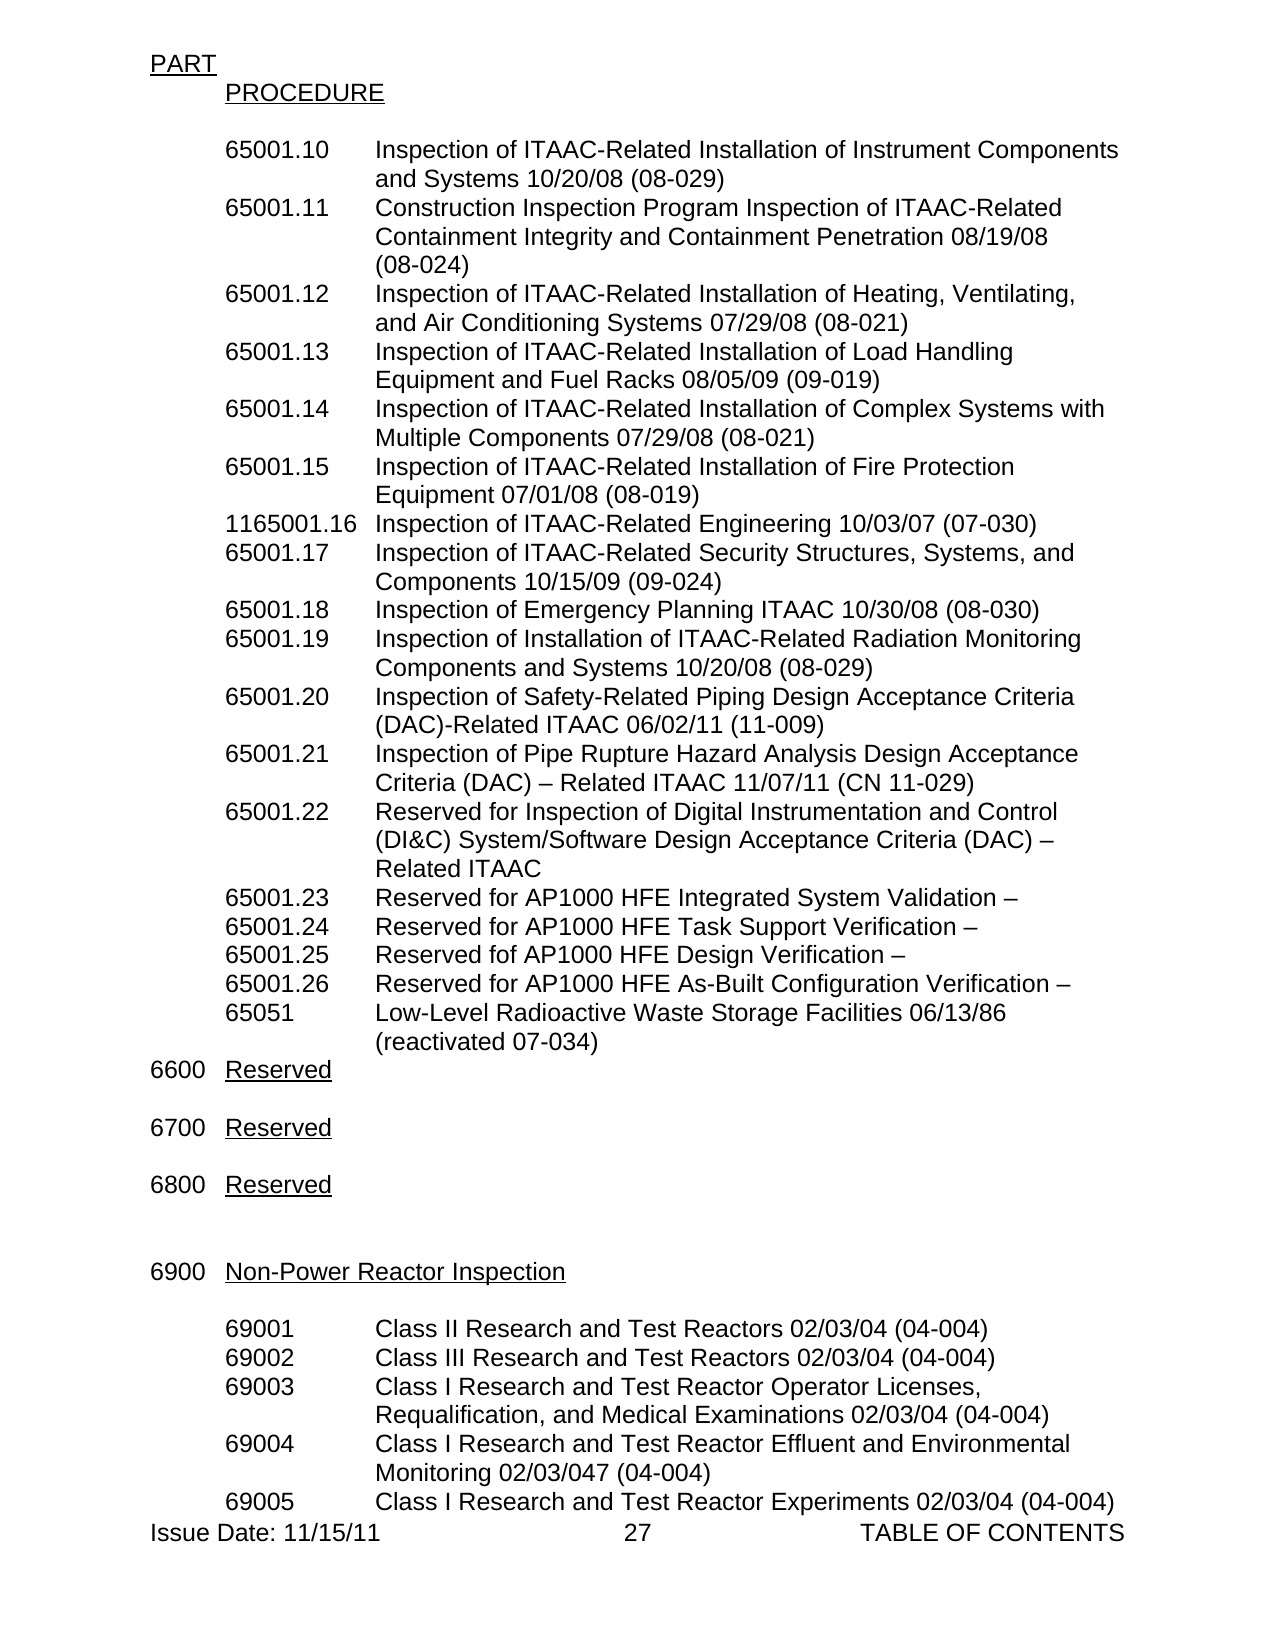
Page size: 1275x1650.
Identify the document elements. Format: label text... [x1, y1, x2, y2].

text 65001.16 Inspection of ITAAC-Related Engineering 10/03/07 (07-030) [150, 509, 1125, 538]
text 65001.22 Reserved for Inspection of Digital Instrumentation and Control (DI&C) System/Software Design Acceptance Criteria (DAC) – Related ITAAC [225, 797, 1125, 883]
text 65001.18 Inspection of Emergency Planning ITAAC 10/30/08 (08-030) [150, 595, 1125, 624]
text 69001 Class II Research and Test Reactors 02/03/04 (04-004) [150, 1314, 1125, 1343]
text 65001.20 Inspection of Safety-Related Piping Design Acceptance Criteria (DAC)-Related ITAAC 06/02/11 (11-009) [225, 682, 1125, 739]
text 65051 Low-Level Radioactive Waste Storage Facilities 06/13/86 (reactivated 07-034) [150, 998, 1125, 1055]
text (08-024) [150, 250, 1125, 279]
text Requalification, and Medical Examinations 02/03/04 (04-004) [150, 1400, 1125, 1429]
text 6800 Reserved [150, 1170, 1125, 1199]
text 69005 Class I Research and Test Reactor Experiments 02/03/04 (04-004) [150, 1487, 1125, 1515]
text 65001.13 Inspection of ITAAC-Related Installation of Load Handling Equipment and Fuel Racks 08/05/09 (09-019) [150, 337, 1125, 394]
text 69003 Class I Research and Test Reactor Operator Licenses, [150, 1372, 1125, 1400]
text 65001.26 Reserved for AP1000 HFE As-Built Configuration Verification – [150, 969, 1125, 998]
text 69004 Class I Research and Test Reactor Effluent and Environmental [150, 1429, 1125, 1458]
text Monitoring 02/03/047 (04-004) [150, 1458, 1125, 1487]
text 65001.14 Inspection of ITAAC-Related Installation of Complex Systems with Multiple Components 07/29/08 (08-021) [150, 394, 1125, 452]
text 65001.12 Inspection of ITAAC-Related Installation of Heating, Ventilating, and Air Conditioning Systems 07/29/08 (08-021) [150, 279, 1125, 337]
text 65001.24 Reserved for AP1000 HFE Task Support Verification – [150, 912, 1125, 940]
text 65001.19 Inspection of Installation of ITAAC-Related Radiation Monitoring Components and Systems 10/20/08 (08-029) [150, 624, 1125, 682]
text 65001.23 Reserved for AP1000 HFE Integrated System Validation – [150, 883, 1125, 912]
text 6600 Reserved [150, 1055, 1125, 1084]
text 65001.10 Inspection of ITAAC-Related Installation of Instrument Components and Systems 10/20/08 (08-029) [150, 135, 1125, 193]
text 65001.15 Inspection of ITAAC-Related Installation of Fire Protection Equipment 07/01/08 (08-019) [150, 452, 1125, 509]
text 65001.17 Inspection of ITAAC-Related Security Structures, Systems, and Components 10/15/09 (09-024) [150, 538, 1125, 595]
text 69002 Class III Research and Test Reactors 02/03/04 (04-004) [150, 1343, 1125, 1372]
text 65001.25 Reserved fof AP1000 HFE Design Verification – [150, 940, 1125, 969]
text 6700 Reserved [150, 1113, 1125, 1142]
text 65001.11 Construction Inspection Program Inspection of ITAAC-Related Containment Integrity and Containment Penetration 08/19/08 [150, 193, 1125, 250]
text 65001.21 Inspection of Pipe Rupture Hazard Analysis Design Acceptance Criteria (DAC) – Related ITAAC 11/07/11 (CN 11-029) [225, 739, 1125, 797]
text 6900 Non-Power Reactor Inspection [150, 1257, 1125, 1285]
